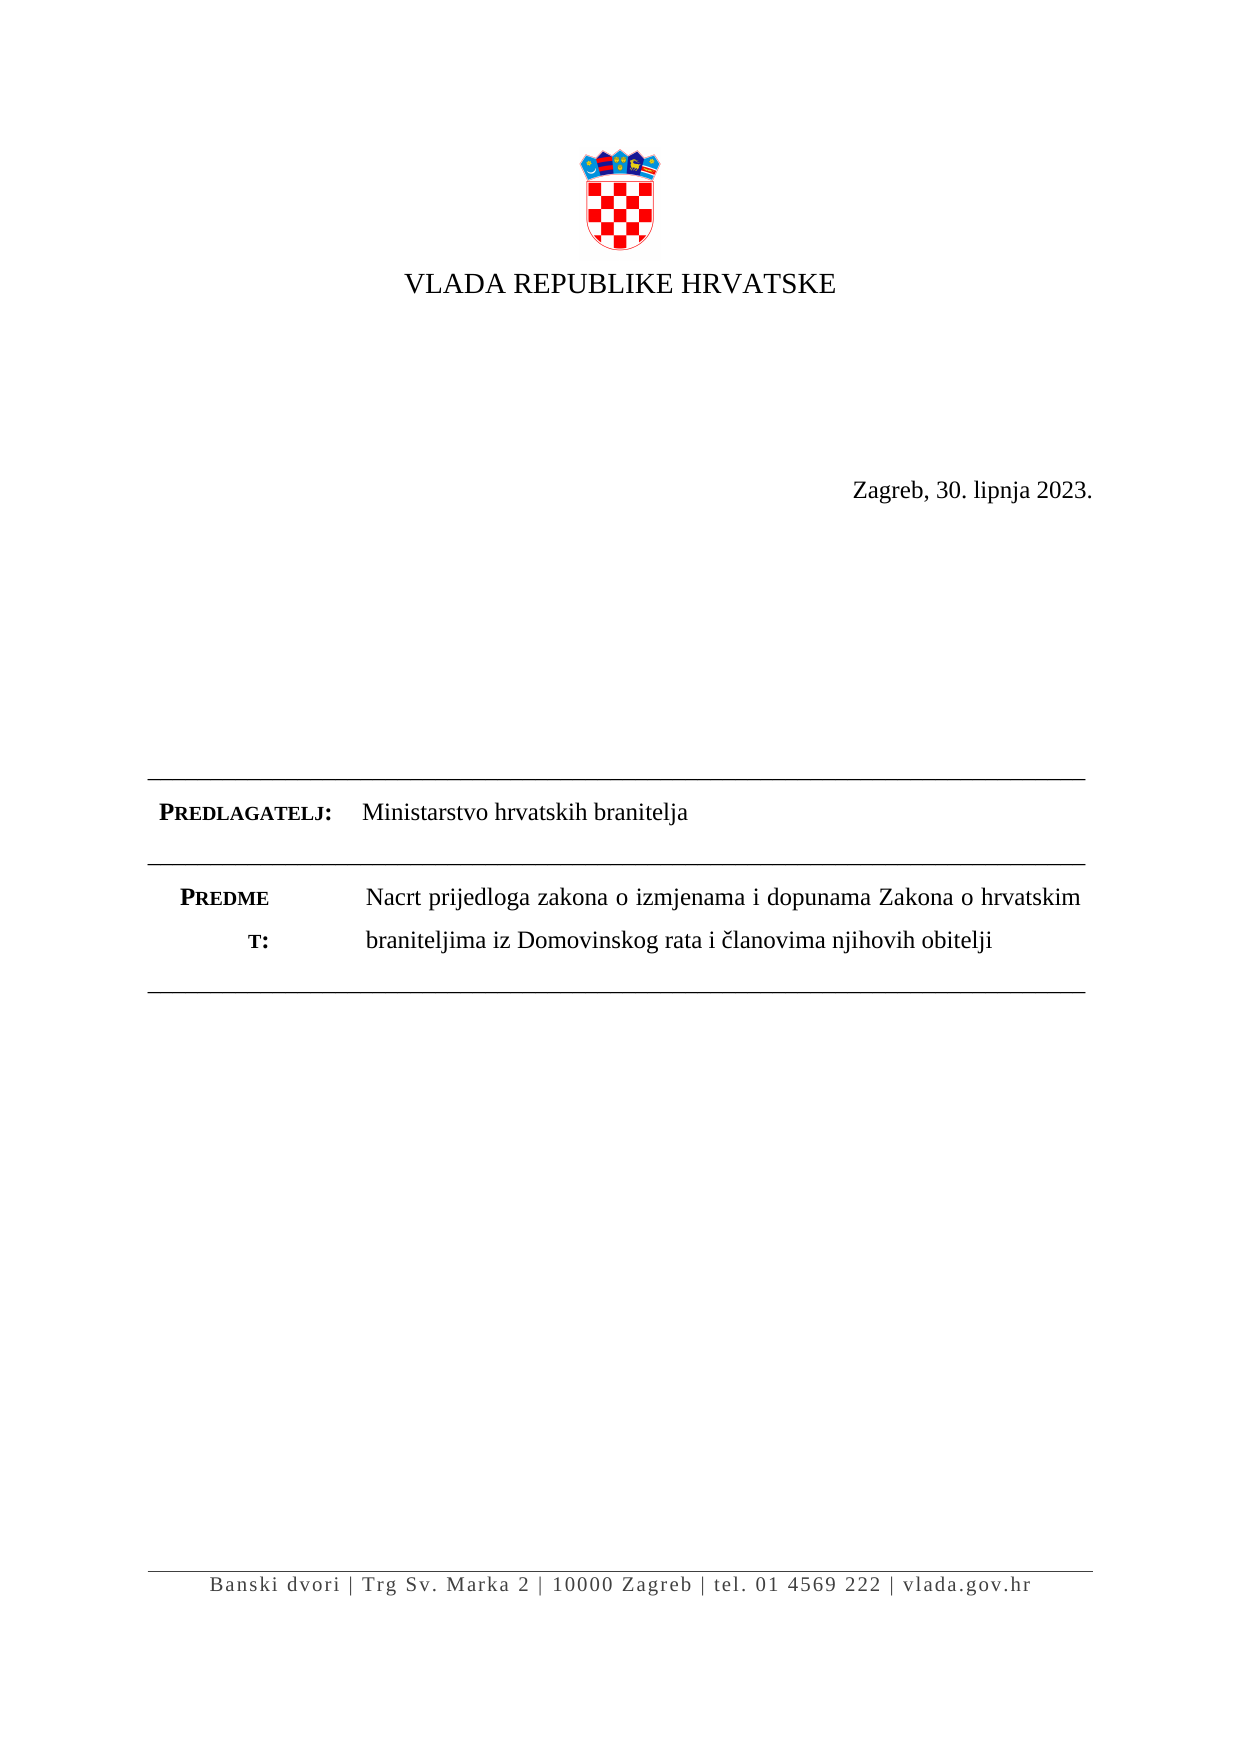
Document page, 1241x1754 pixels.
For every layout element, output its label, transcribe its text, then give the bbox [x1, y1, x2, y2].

text Zagreb, 30. lipnja 2023. [148, 475, 1093, 504]
text ___________________________________________________________________________ [148, 839, 1093, 867]
text VLADA REPUBLIKE HRVATSKE [148, 266, 1093, 300]
picture [578, 147, 662, 261]
text Banski dvori | Trg Sv. Marka 2 | 10000 Zagreb | tel. 01 4569 222 | vlada.gov.hr [148, 1572, 1093, 1596]
text ___________________________________________________________________________ [148, 754, 1093, 782]
table_header Predlagatelj: [148, 797, 351, 839]
table_header Nacrt prijedloga zakona o izmjenama i dopunama Zakona o hrvatskim braniteljima iz Domovinskog rata i članovima njihovih obitelji [281, 882, 1093, 967]
text ___________________________________________________________________________ [148, 967, 1093, 996]
table_header Predmet: [148, 882, 281, 967]
table_header Ministarstvo hrvatskih branitelja [351, 797, 1093, 839]
